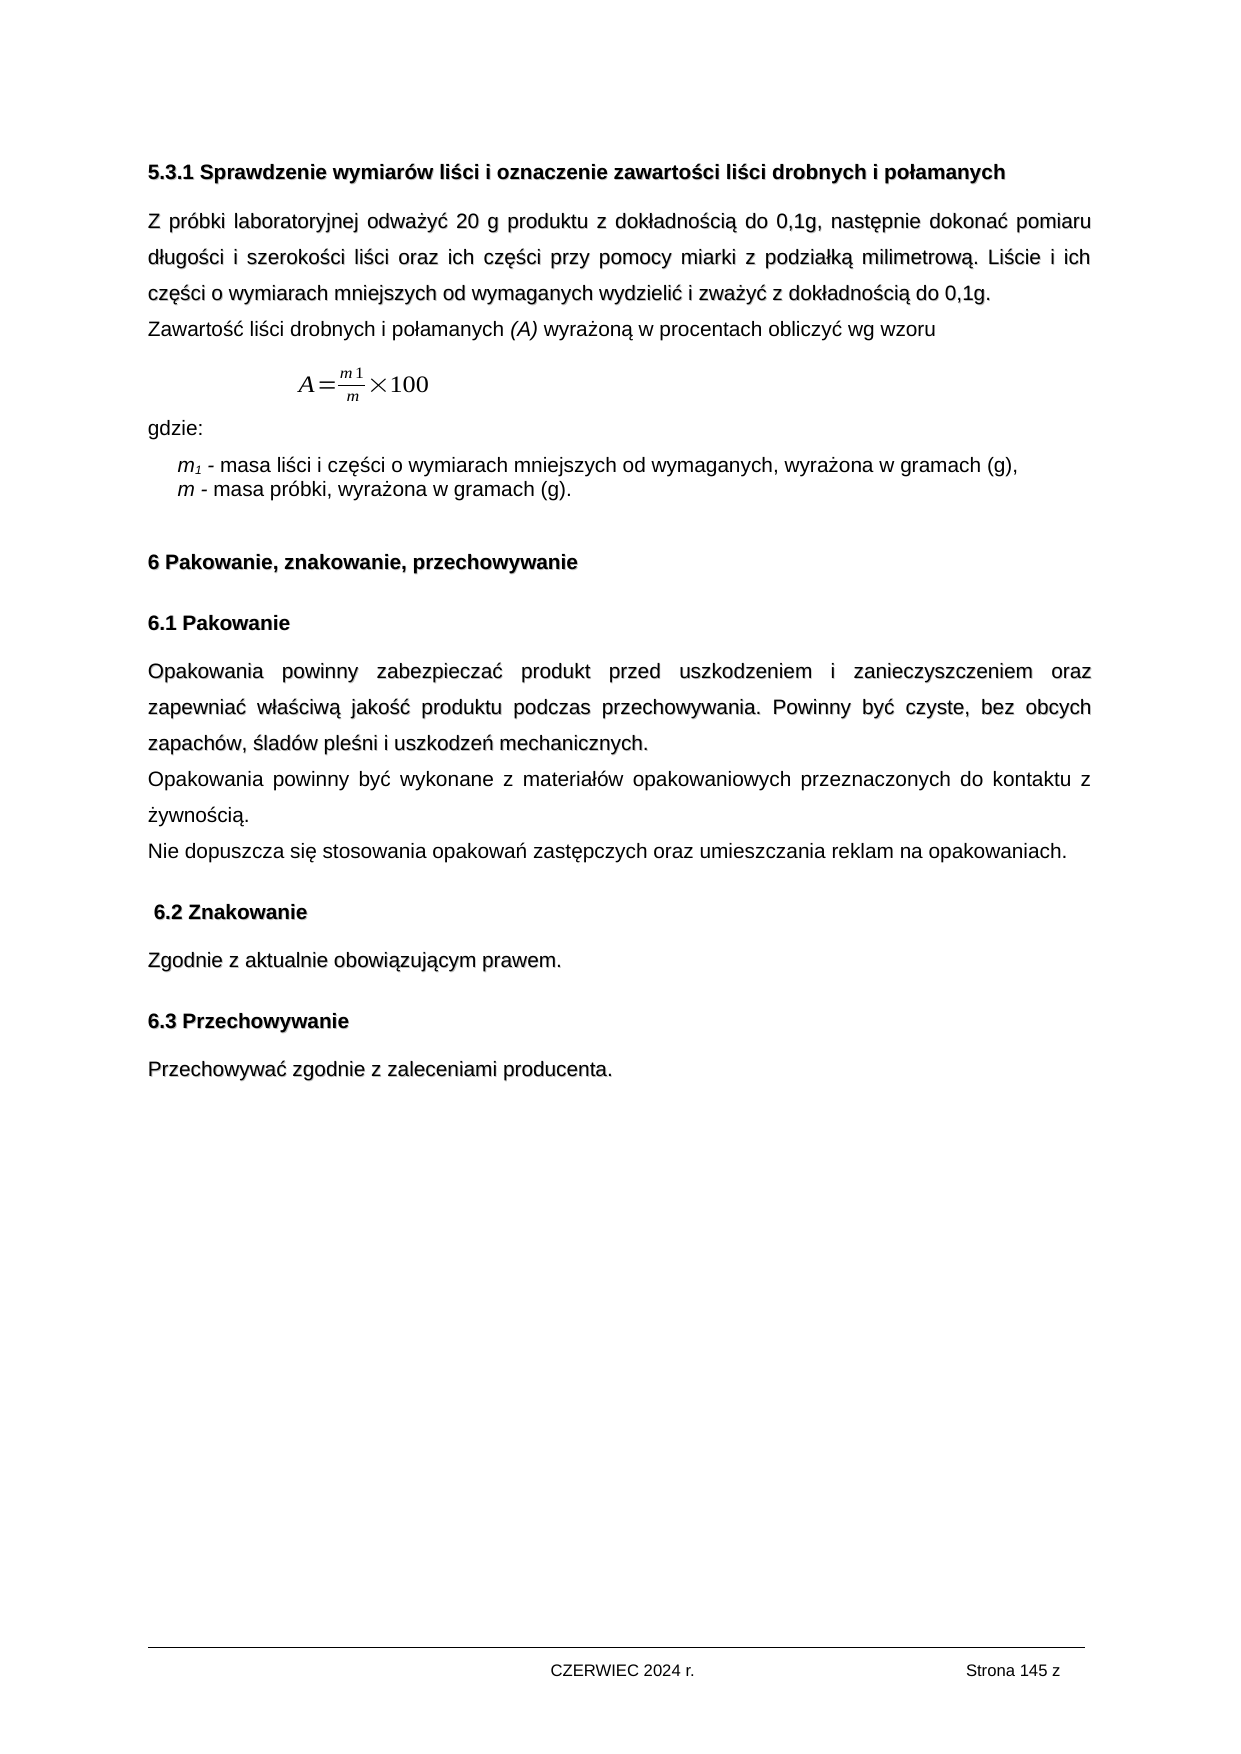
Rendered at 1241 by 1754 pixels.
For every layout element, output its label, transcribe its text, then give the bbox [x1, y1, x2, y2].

text 6.1 Pakowanie [148, 610, 1092, 634]
text 6.2 Znakowanie [148, 899, 1092, 923]
text m1 - masa liści i części o wymiarach mniejszych od wymaganych, wyrażona w gramach (g), [177, 453, 1092, 477]
text 5.3.1 Sprawdzenie wymiarów liści i oznaczenie zawartości liści drobnych i połamanych [148, 160, 1092, 184]
text Opakowania powinny zabezpieczać produkt przed uszkodzeniem i zanieczyszczeniem oraz zapewniać właściwą jakość produktu podczas przechowywania. Powinny być czyste, bez obcych zapachów, śladów pleśni i uszkodzeń mechanicznych. [148, 659, 1092, 755]
text 6 Pakowanie, znakowanie, przechowywanie [148, 549, 1092, 573]
text Zawartość liści drobnych i połamanych (A) wyrażoną w procentach obliczyć wg wzoru [148, 316, 1092, 340]
text Opakowania powinny być wykonane z materiałów opakowaniowych przeznaczonych do kontaktu z żywnością. [148, 767, 1092, 827]
text gdzie: [148, 416, 1092, 440]
text m - masa próbki, wyrażona w gramach (g). [177, 477, 1092, 501]
text 6.3 Przechowywanie [148, 1009, 1092, 1033]
text Z próbki laboratoryjnej odważyć 20 g produktu z dokładnością do 0,1g, następnie dokonać pomiaru długości i szerokości liści oraz ich części przy pomocy miarki z podziałką milimetrową. Liście i ich części o wymiarach mniejszych od wymaganych wydzielić i zważyć z dokładnością do 0,1g. [148, 209, 1092, 304]
text Zgodnie z aktualnie obowiązującym prawem. [148, 948, 1092, 972]
text Przechowywać zgodnie z zaleceniami producenta. [148, 1057, 1092, 1081]
text Nie dopuszcza się stosowania opakowań zastępczych oraz umieszczania reklam na opakowaniach. [148, 838, 1092, 862]
